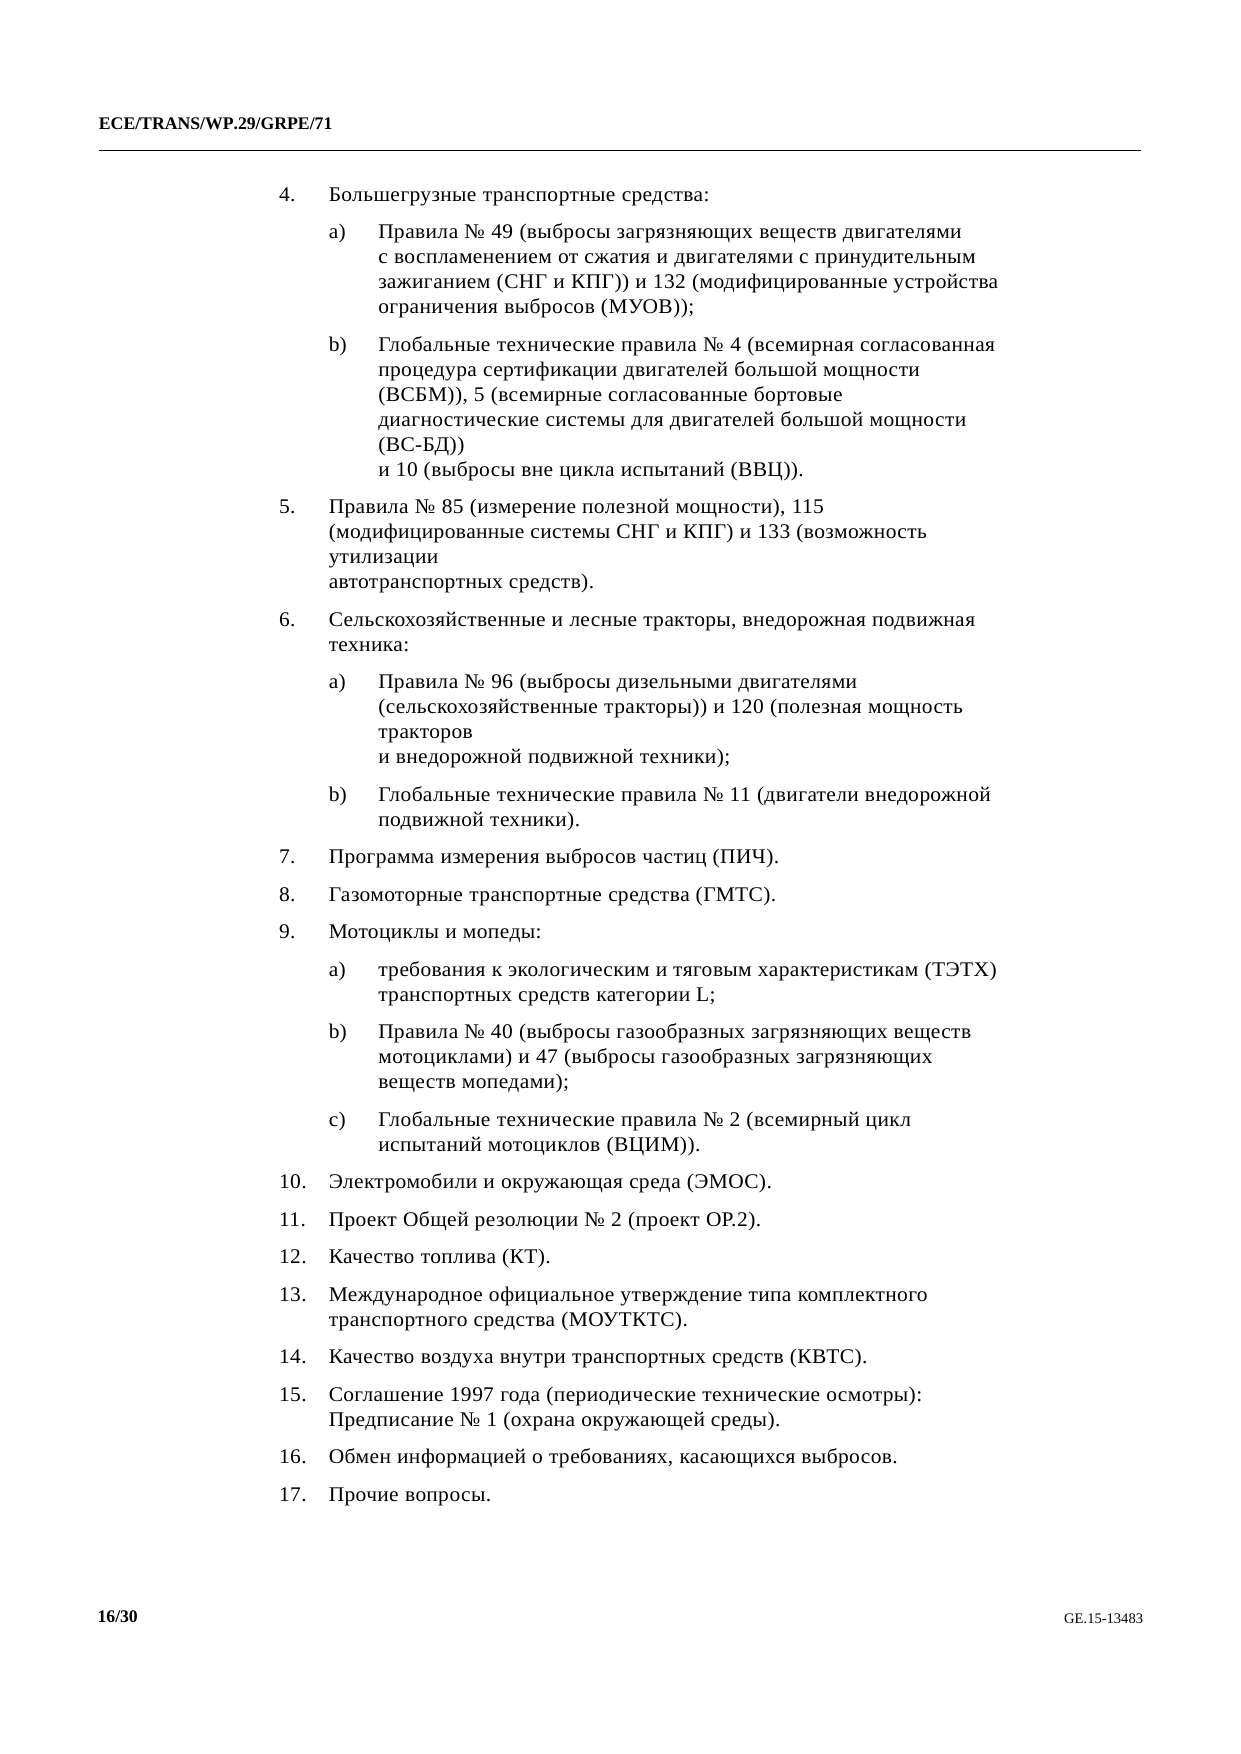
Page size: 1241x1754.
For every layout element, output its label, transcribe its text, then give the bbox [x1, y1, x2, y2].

text a) Правила № 96 (выбросы дизельными двигателями (сельскохозяйственные тракторы)) и 120 (полезная мощность тракторов и внедорожной подвижной техники); [279, 669, 1011, 769]
text 10. Электромобили и окружающая среда (ЭМОС). [279, 1169, 1011, 1194]
text c) Глобальные технические правила № 2 (всемирный цикл испытаний мотоциклов (ВЦИМ)). [279, 1106, 1011, 1156]
text 17. Прочие вопросы. [279, 1481, 1011, 1506]
text b) Глобальные технические правила № 4 (всемирная согласованная процедура сертификации двигателей большой мощности (ВСБМ)), 5 (всемирные согласованные бортовые диагностические системы для двигателей большой мощности (ВС-БД)) и 10 (выбросы вне цикла испытаний (ВВЦ)). [279, 331, 1011, 481]
text 14. Качество воздуха внутри транспортных средств (КВТС). [279, 1344, 1011, 1369]
text b) Глобальные технические правила № 11 (двигатели внедорожной подвижной техники). [279, 781, 1011, 831]
text b) Правила № 40 (выбросы газообразных загрязняющих веществ мотоциклами) и 47 (выбросы газообразных загрязняющих веществ мопедами); [279, 1019, 1011, 1094]
text 8. Газомоторные транспортные средства (ГМТС). [279, 881, 1011, 906]
text 5. Правила № 85 (измерение полезной мощности), 115 (модифицированные системы СНГ и КПГ) и 133 (возможность утилизации автотранспортных средств). [279, 494, 1011, 594]
text a) требования к экологическим и тяговым характеристикам (ТЭТХ) транспортных средств категории L; [279, 956, 1011, 1006]
text 4. Большегрузные транспортные средства: [279, 181, 1011, 206]
text 7. Программа измерения выбросов частиц (ПИЧ). [279, 844, 1011, 869]
text 15. Соглашение 1997 года (периодические технические осмотры): Предписание № 1 (охрана окружающей среды). [279, 1381, 1011, 1431]
text 6. Сельскохозяйственные и лесные тракторы, внедорожная подвижная техника: [279, 606, 1011, 656]
text 9. Мотоциклы и мопеды: [279, 919, 1011, 944]
text 13. Международное официальное утверждение типа комплектного транспортного средства (МОУТКТС). [279, 1281, 1011, 1331]
text 11. Проект Общей резолюции № 2 (проект ОР.2). [279, 1206, 1011, 1231]
text 16. Обмен информацией о требованиях, касающихся выбросов. [279, 1444, 1011, 1469]
text a) Правила № 49 (выбросы загрязняющих веществ двигателями с воспламенением от сжатия и двигателями с принудительным зажиганием (СНГ и КПГ)) и 132 (модифицированные устройства ограничения выбросов (МУОВ)); [279, 219, 1011, 319]
text 12. Качество топлива (КТ). [279, 1244, 1011, 1269]
